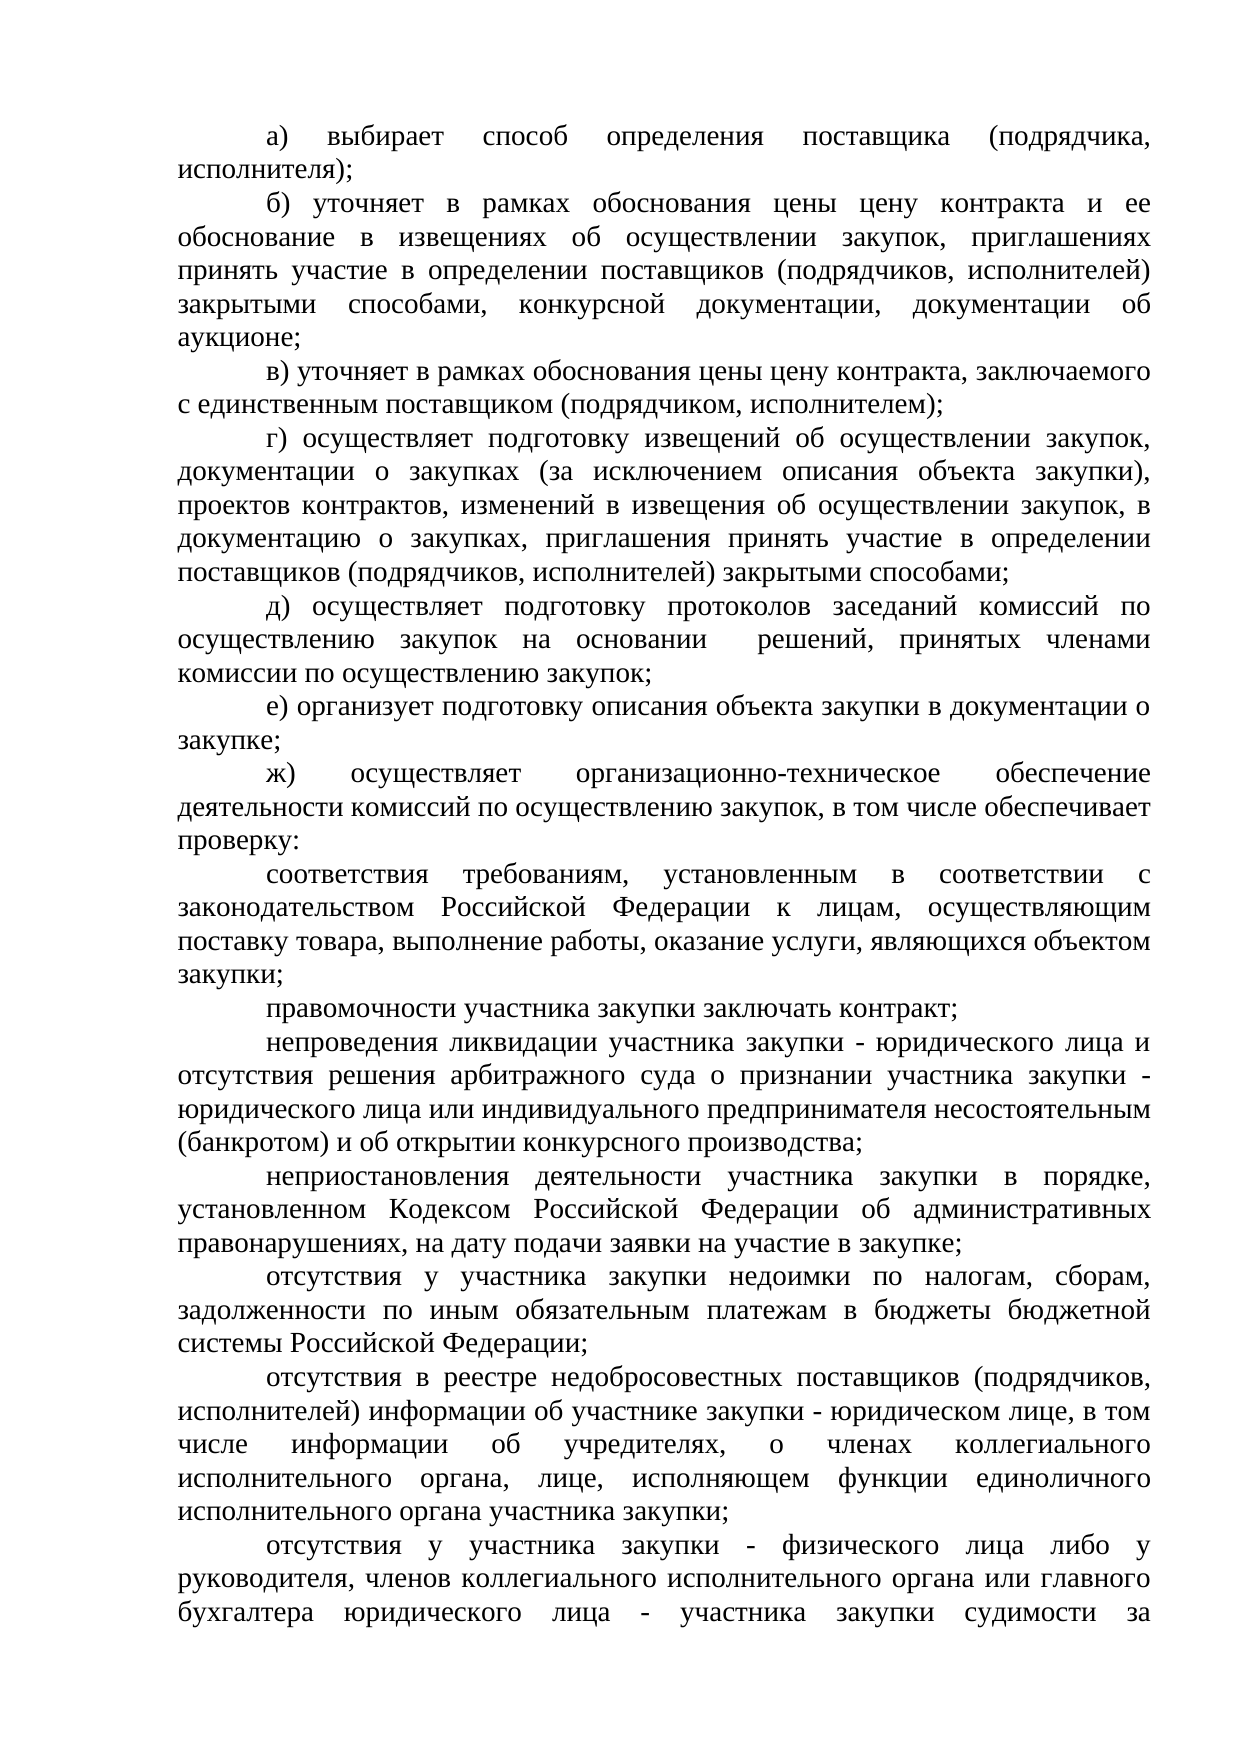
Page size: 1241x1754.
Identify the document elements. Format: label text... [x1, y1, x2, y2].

text правомочности участника закупки заключать контракт; [177, 990, 1152, 1024]
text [177, 1527, 1152, 1627]
text а) выбирает способ определения поставщика (подрядчика, исполнителя); [177, 118, 1152, 185]
text соответствия требованиям, установленным в соответствии с законодательством Российской Федерации к лицам, осуществляющим поставку товара, выполнение работы, оказание услуги, являющихся объектом закупки; [177, 856, 1152, 990]
text б) уточняет в рамках обоснования цены цену контракта и ее обоснование в извещениях об осуществлении закупок, приглашениях принять участие в определении поставщиков (подрядчиков, исполнителей) закрытыми способами, конкурсной документации, документации об аукционе; [177, 185, 1152, 353]
text отсутствия у участника закупки недоимки по налогам, сборам, задолженности по иным обязательным платежам в бюджеты бюджетной системы Российской Федерации; [177, 1258, 1152, 1359]
text отсутствия в реестре недобросовестных поставщиков (подрядчиков, исполнителей) информации об участнике закупки - юридическом лице, в том числе информации об учредителях, о членах коллегиального исполнительного органа, лице, исполняющем функции единоличного исполнительного органа участника закупки; [177, 1359, 1152, 1527]
text е) организует подготовку описания объекта закупки в документации о закупке; [177, 688, 1152, 755]
text непроведения ликвидации участника закупки - юридического лица и отсутствия решения арбитражного суда о признании участника закупки - юридического лица или индивидуального предпринимателя несостоятельным (банкротом) и об открытии конкурсного производства; [177, 1024, 1152, 1158]
text г) осуществляет подготовку извещений об осуществлении закупок, документации о закупках (за исключением описания объекта закупки), проектов контрактов, изменений в извещения об осуществлении закупок, в документацию о закупках, приглашения принять участие в определении поставщиков (подрядчиков, исполнителей) закрытыми способами; [177, 420, 1152, 588]
text ж) осуществляет организационно-техническое обеспечение деятельности комиссий по осуществлению закупок, в том числе обеспечивает проверку: [177, 755, 1152, 856]
text д) осуществляет подготовку протоколов заседаний комиссий по осуществлению закупок на основании решений, принятых членами комиссии по осуществлению закупок; [177, 588, 1152, 688]
text неприостановления деятельности участника закупки в порядке, установленном Кодексом Российской Федерации об административных правонарушениях, на дату подачи заявки на участие в закупке; [177, 1158, 1152, 1258]
text в) уточняет в рамках обоснования цены цену контракта, заключаемого с единственным поставщиком (подрядчиком, исполнителем); [177, 353, 1152, 420]
